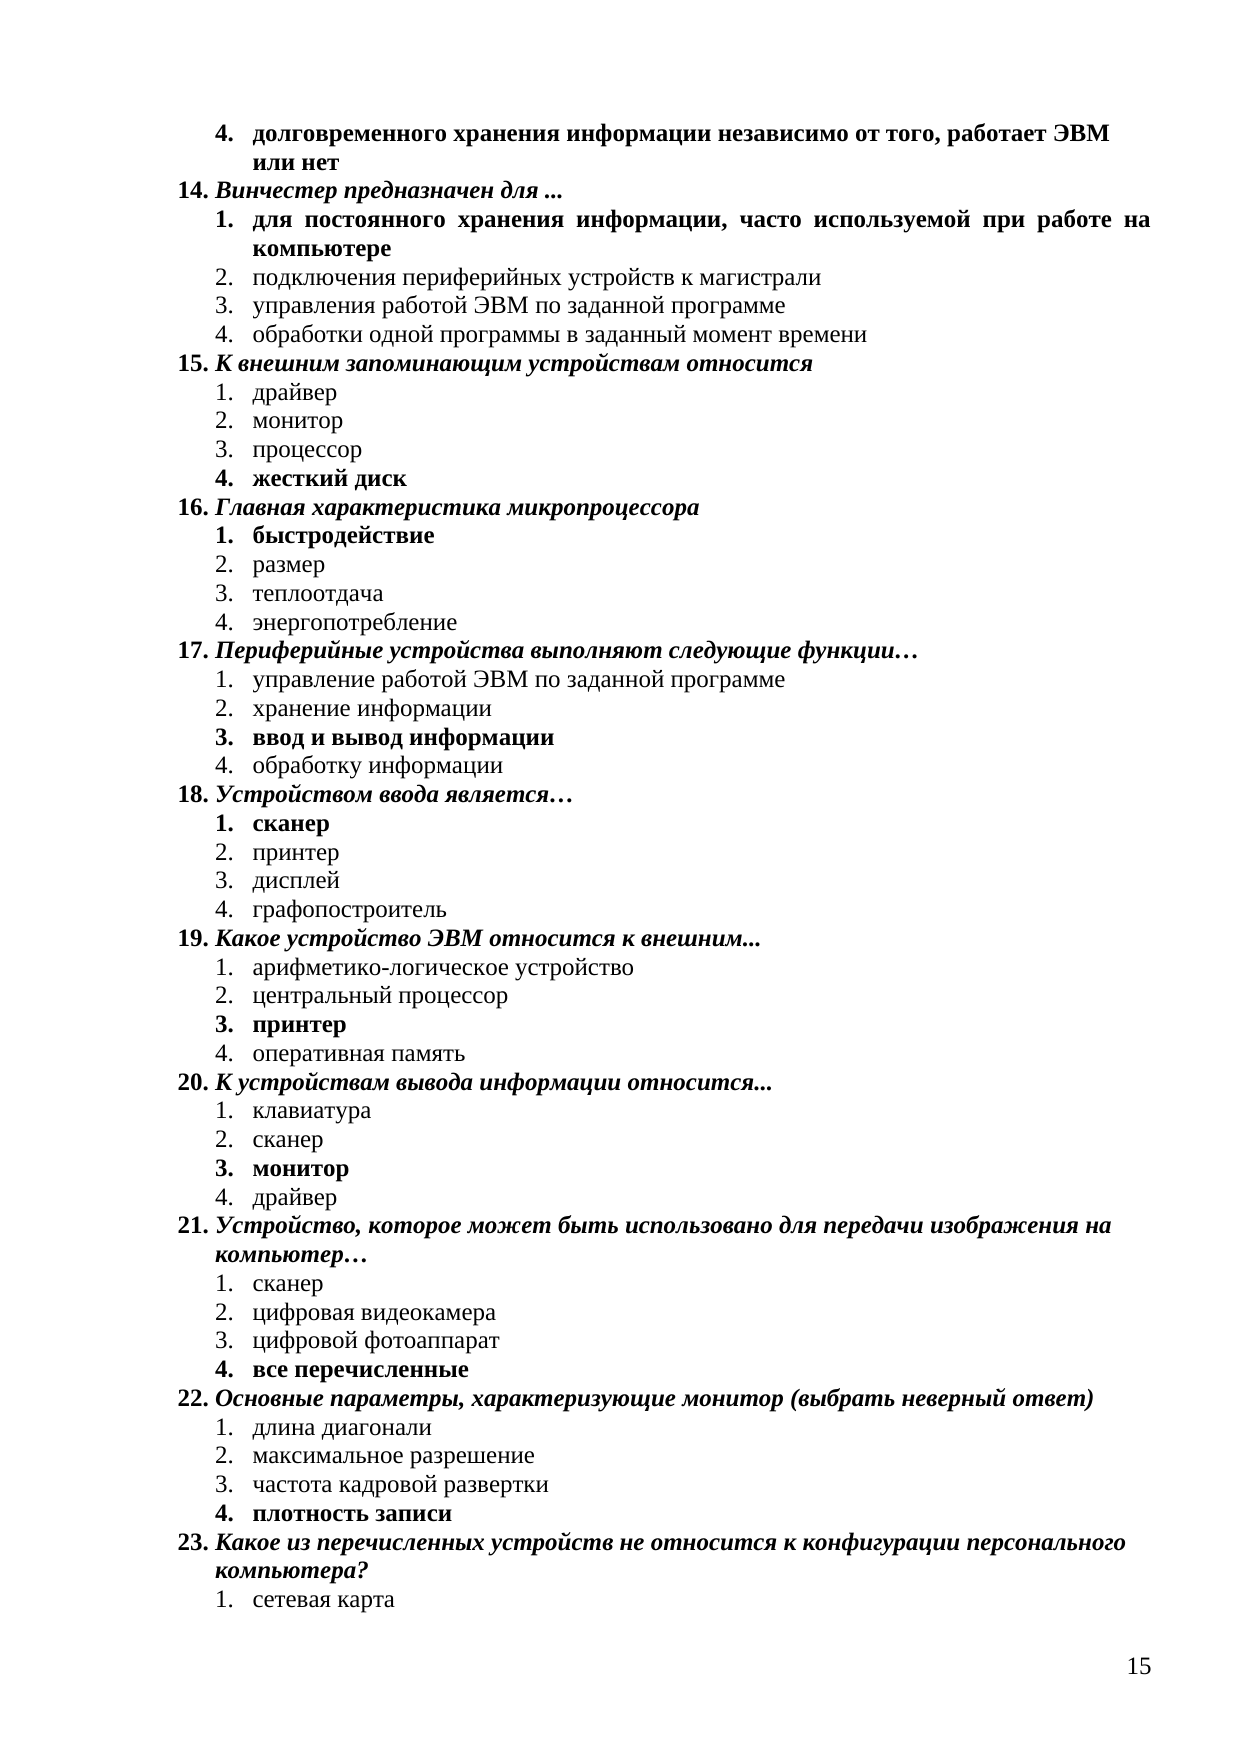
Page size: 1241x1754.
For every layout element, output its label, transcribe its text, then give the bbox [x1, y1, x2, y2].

list арифметико-логическое устройство [215, 952, 1152, 981]
list сканер [215, 1268, 1152, 1297]
list теплоотдача [215, 578, 1152, 607]
list подключения периферийных устройств к магистрали [215, 262, 1152, 291]
list обработки одной программы в заданный момент времени [215, 319, 1152, 348]
list Винчестер предназначен для ... [177, 176, 1152, 204]
list цифровая видеокамера [215, 1297, 1152, 1326]
list цифровой фотоаппарат [215, 1326, 1152, 1354]
list К внешним запоминающим устройствам относится [177, 348, 1152, 377]
list обработку информации [215, 751, 1152, 779]
list ввод и вывод информации [215, 722, 1152, 751]
list графопостроитель [215, 894, 1152, 923]
list процессор [215, 434, 1152, 463]
list монитор [215, 406, 1152, 434]
list оперативная память [215, 1038, 1152, 1067]
list принтер [215, 837, 1152, 866]
list клавиатура [215, 1096, 1152, 1124]
list частота кадровой развертки [215, 1469, 1152, 1498]
list плотность записи [215, 1498, 1152, 1527]
list жесткий диск [215, 463, 1152, 492]
list управления работой ЭВМ по заданной программе [215, 291, 1152, 319]
list сканер [215, 808, 1152, 837]
list управление работой ЭВМ по заданной программе [215, 664, 1152, 693]
list Основные параметры, характеризующие монитор (выбрать неверный ответ) [177, 1383, 1152, 1412]
list энергопотребление [215, 607, 1152, 636]
list Устройство, которое может быть использовано для передачи изображения на компьютер… [177, 1211, 1152, 1268]
list драйвер [215, 1182, 1152, 1211]
list долговременного хранения информации независимо от того, работает ЭВМ или нет [215, 118, 1152, 176]
list драйвер [215, 377, 1152, 406]
list размер [215, 549, 1152, 578]
list для постоянного хранения информации, часто используемой при работе на компьютере [215, 204, 1152, 262]
list К устройствам вывода информации относится... [177, 1067, 1152, 1096]
list дисплей [215, 866, 1152, 894]
list сетевая карта [215, 1584, 1152, 1613]
list Какое из перечисленных устройств не относится к конфигурации персонального компьютера? [177, 1527, 1152, 1584]
list принтер [215, 1009, 1152, 1038]
list максимальное разрешение [215, 1441, 1152, 1469]
list центральный процессор [215, 981, 1152, 1009]
list Устройством ввода является… [177, 779, 1152, 808]
list Главная характеристика микропроцессора [177, 492, 1152, 521]
list быстродействие [215, 521, 1152, 549]
list Какое устройство ЭВМ относится к внешним... [177, 923, 1152, 952]
list монитор [215, 1153, 1152, 1182]
list все перечисленные [215, 1354, 1152, 1383]
list Периферийные устройства выполняют следующие функции… [177, 636, 1152, 664]
list сканер [215, 1124, 1152, 1153]
list хранение информации [215, 693, 1152, 722]
list длина диагонали [215, 1412, 1152, 1441]
